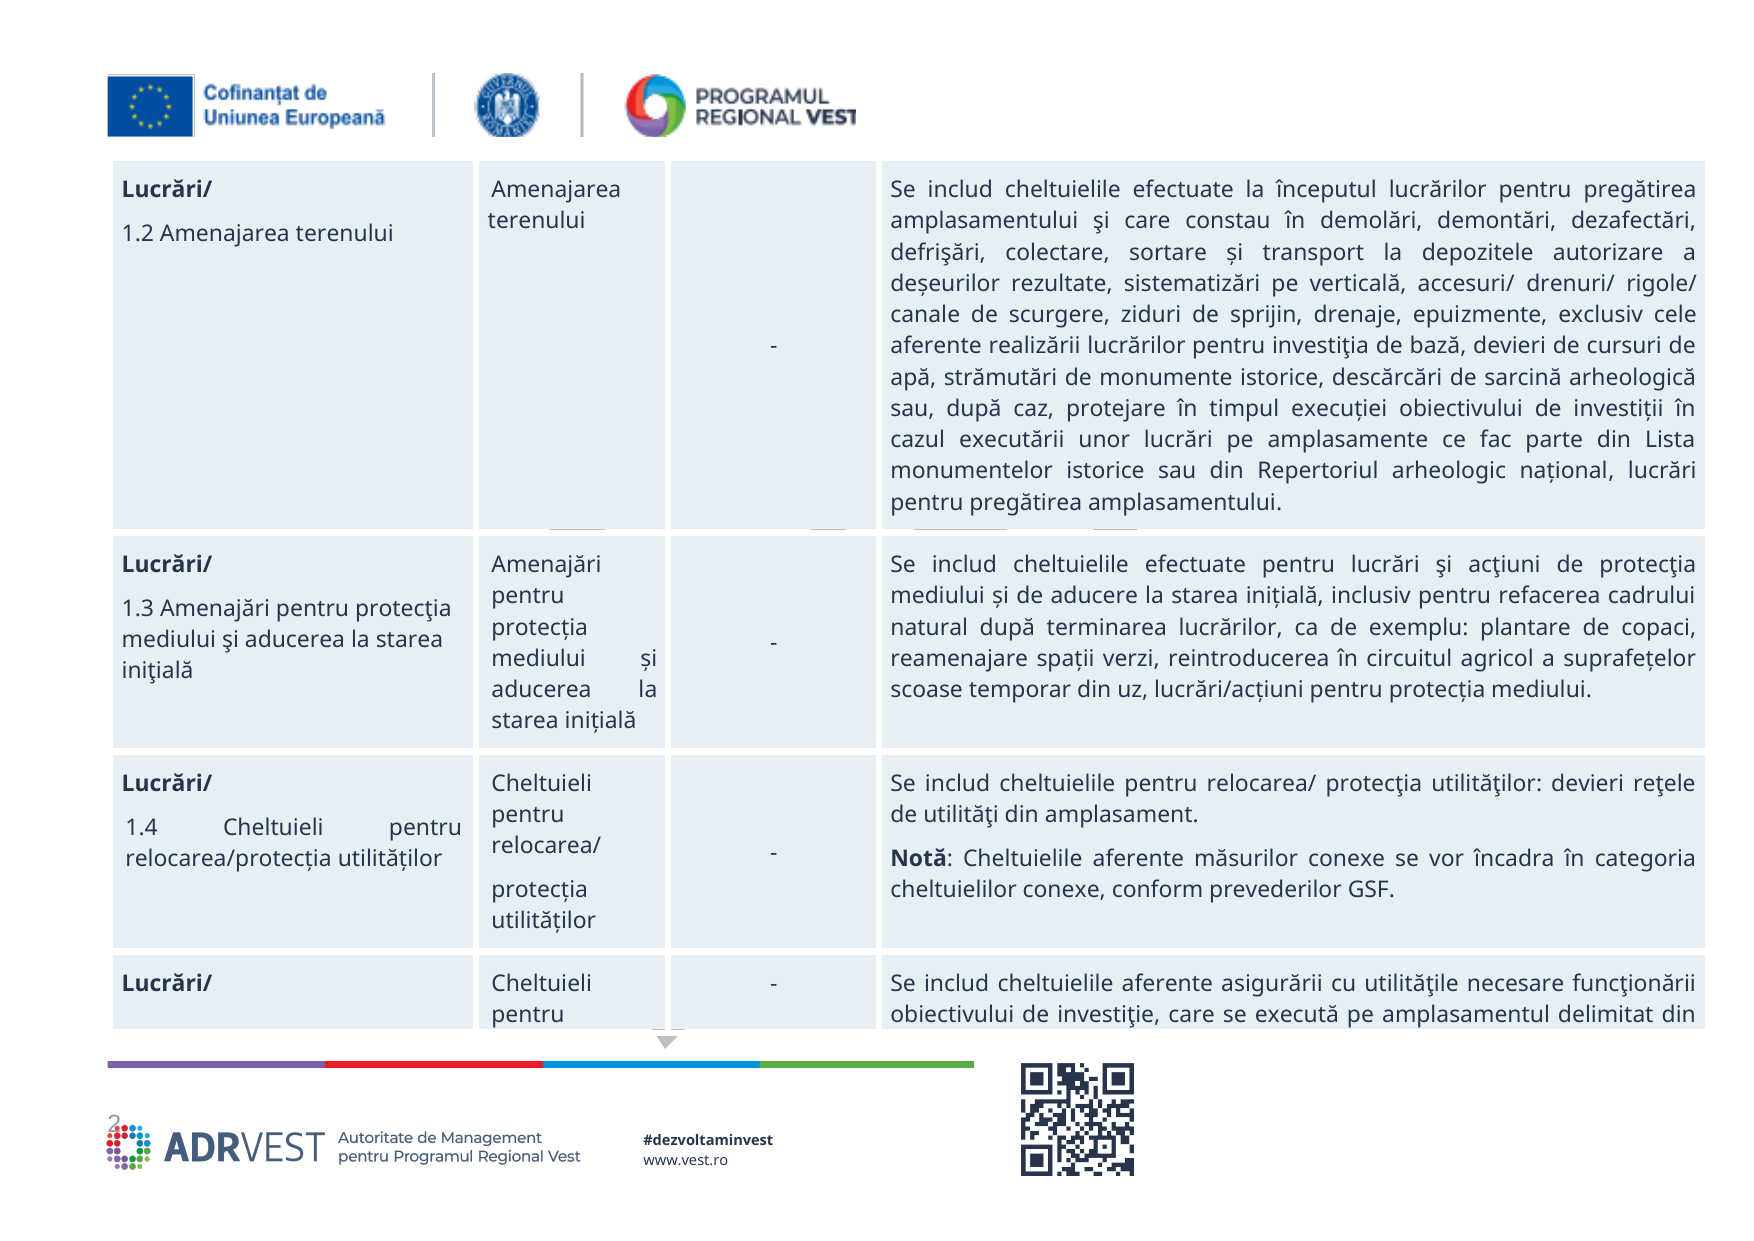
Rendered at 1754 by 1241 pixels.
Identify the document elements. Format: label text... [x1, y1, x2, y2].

table_cell Cheltuieli pentru asigurarea utilităților necesare obiectivului de investiții [479, 955, 665, 1029]
picture [1012, 1054, 1143, 1185]
table_cell Se includ cheltuielile pentru relocarea/ protecţia utilităţilor: devieri reţele de utilităţi din amplasament. Notă: Cheltuielile aferente măsurilor conexe se vor încadra în categoria cheltuielilor conexe, conform prevederilor GSF. [882, 755, 1705, 948]
table_cell Lucrări/ 1.4 Cheltuieli pentru relocarea/protecția utilităților [113, 755, 473, 948]
table_cell Lucrări/ 1.3 Amenajări pentru protecţia mediului şi aducerea la starea iniţială [113, 536, 473, 748]
table_cell Se includ cheltuielile efectuate la începutul lucrărilor pentru pregătirea amplasamentului şi care constau în demolări, demontări, dezafectări, defrişări, colectare, sortare și transport la depozitele autorizare a deșeurilor rezultate, sistematizări pe verticală, accesuri/ drenuri/ rigole/ canale de scurgere, ziduri de sprijin, drenaje, epuizmente, exclusiv cele aferente realizării lucrărilor pentru investiţia de bază, devieri de cursuri de apă, strămutări de monumente istorice, descărcări de sarcină arheologică sau, după caz, protejare în timpul execuției obiectivului de investiții în cazul executării unor lucrări pe amplasamente ce fac parte din Lista monumentelor istorice sau din Repertoriul arheologic național, lucrări pentru pregătirea amplasamentului. [882, 161, 1705, 529]
table_cell - [671, 536, 876, 748]
table_cell Lucrări/ 1.2 Amenajarea terenului [113, 161, 473, 529]
table_cell Lucrări/ 2. Cheltuieli pentru asigurarea utilităților necesare obiectivului de investiții [113, 955, 473, 1029]
picture [97, 1122, 586, 1173]
table_cell - [671, 755, 876, 948]
table_cell Se includ cheltuielile efectuate pentru lucrări şi acţiuni de protecţia mediului și de aducere la starea inițială, inclusiv pentru refacerea cadrului natural după terminarea lucrărilor, ca de exemplu: plantare de copaci, reamenajare spații verzi, reintroducerea în circuitul agricol a suprafețelor scoase temporar din uz, lucrări/acțiuni pentru protecția mediului. [882, 536, 1705, 748]
table_cell - [671, 161, 876, 529]
table_cell Cheltuieli pentru relocarea/ protecția utilităților [479, 755, 665, 948]
table_cell Amenajări pentru protecţia mediului şi aducerea la starea iniţială [479, 536, 665, 748]
table_cell Amenajarea terenului [479, 161, 665, 529]
table_cell - [671, 955, 876, 1029]
